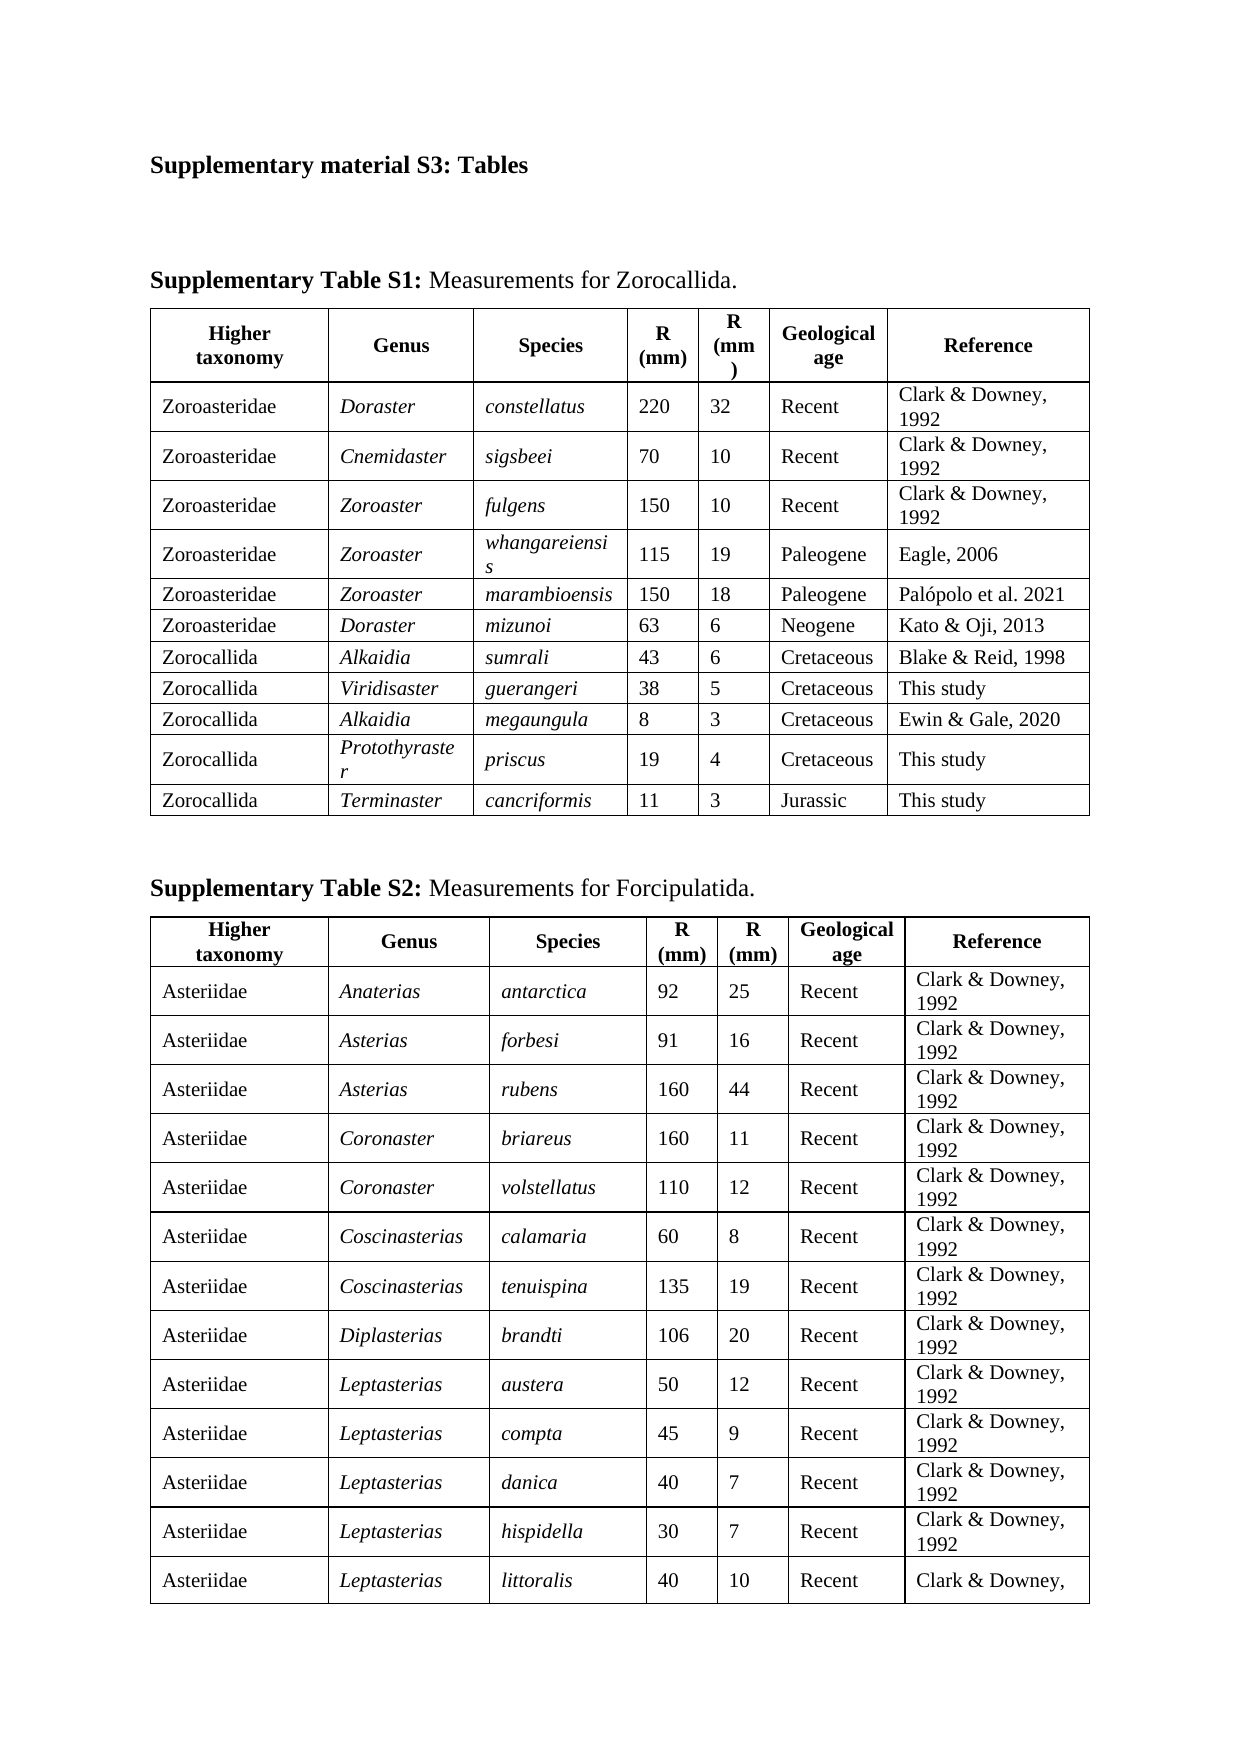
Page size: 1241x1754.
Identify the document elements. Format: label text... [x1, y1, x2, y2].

table_cell 8 [718, 1213, 788, 1261]
table_cell Zoroasteridae [151, 432, 328, 480]
table_cell Clark & Downey, 1992 [906, 1409, 1089, 1457]
text Supplementary Table S2: Measurements for Forcipulatida. [150, 873, 1090, 902]
table_cell 10 [718, 1557, 788, 1603]
table_cell Clark & Downey, 1992 [906, 1065, 1089, 1113]
table_cell Clark & Downey, 1992 [888, 383, 1089, 431]
table_cell 5 [699, 673, 769, 703]
table_cell antarctica [490, 967, 646, 1015]
table_cell 9 [718, 1409, 788, 1457]
table_cell sumrali [474, 642, 627, 672]
table_cell Clark & Downey, 1992 [906, 1016, 1089, 1064]
table_cell 19 [628, 735, 698, 783]
table_cell constellatus [474, 383, 627, 431]
table_cell Clark & Downey, 1992 [888, 432, 1089, 480]
table_header R (mm) [699, 309, 769, 381]
table_cell 10 [699, 481, 769, 529]
table_cell Clark & Downey, 1992 [906, 1458, 1089, 1506]
table_cell Cretaceous [770, 704, 887, 734]
table_cell 4 [699, 735, 769, 783]
table_cell 63 [628, 610, 698, 641]
table_cell danica [490, 1458, 646, 1506]
table_cell 7 [718, 1458, 788, 1506]
table_cell Recent [770, 432, 887, 480]
table_cell Zoroasteridae [151, 383, 328, 431]
table_cell 16 [718, 1016, 788, 1064]
table_cell Clark & Downey, 1992 [906, 1213, 1089, 1261]
table_cell 106 [647, 1311, 717, 1359]
table_cell Protothyraster [329, 735, 473, 783]
table_cell 50 [647, 1360, 717, 1408]
table_cell Clark & Downey, 1992 [906, 967, 1089, 1015]
table_cell 6 [699, 642, 769, 672]
table_cell Blake & Reid, 1998 [888, 642, 1089, 672]
table_cell whangareiensis [474, 530, 627, 578]
table_cell This study [888, 735, 1089, 783]
table_cell Recent [789, 1163, 904, 1211]
table_cell This study [888, 673, 1089, 703]
table_cell 160 [647, 1065, 717, 1113]
table_cell 12 [718, 1360, 788, 1408]
table_cell Zorocallida [151, 704, 328, 734]
table_cell Leptasterias [329, 1409, 489, 1457]
table_cell 45 [647, 1409, 717, 1457]
table_cell Recent [789, 1311, 904, 1359]
table_cell Doraster [329, 383, 473, 431]
table_cell Terminaster [329, 785, 473, 815]
table_cell tenuispina [490, 1262, 646, 1310]
table_cell Coscinasterias [329, 1213, 489, 1261]
text Supplementary material S3: Tables [150, 150, 1090, 179]
table_cell Recent [789, 1557, 904, 1603]
table_cell Asteriidae [151, 1508, 328, 1556]
table_cell Cnemidaster [329, 432, 473, 480]
table_cell Cretaceous [770, 642, 887, 672]
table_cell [906, 1557, 1089, 1603]
table_cell Asteriidae [151, 1016, 328, 1064]
table_header Reference [906, 918, 1089, 966]
table_header R (mm) [718, 918, 788, 966]
table_cell Leptasterias [329, 1360, 489, 1408]
table_cell Zoroasteridae [151, 610, 328, 641]
table_cell Paleogene [770, 530, 887, 578]
table_cell 12 [718, 1163, 788, 1211]
table_cell rubens [490, 1065, 646, 1113]
table_cell 25 [718, 967, 788, 1015]
table_header Geological age [789, 918, 904, 966]
table_cell brandti [490, 1311, 646, 1359]
table_cell Asteriidae [151, 1311, 328, 1359]
table_cell fulgens [474, 481, 627, 529]
table_cell 6 [699, 610, 769, 641]
table_cell Zorocallida [151, 673, 328, 703]
table_cell 70 [628, 432, 698, 480]
table_header Species [490, 918, 646, 966]
table_cell Paleogene [770, 579, 887, 609]
table_header Geological age [770, 309, 887, 381]
table_cell Zorocallida [151, 785, 328, 815]
table_cell Asteriidae [151, 1409, 328, 1457]
table_cell Ewin & Gale, 2020 [888, 704, 1089, 734]
table_cell Leptasterias [329, 1557, 489, 1603]
table_cell 220 [628, 383, 698, 431]
table_cell Recent [789, 1360, 904, 1408]
table_cell Zoroasteridae [151, 481, 328, 529]
table_cell 92 [647, 967, 717, 1015]
table_cell Palópolo et al. 2021 [888, 579, 1089, 609]
table_cell Leptasterias [329, 1458, 489, 1506]
table_cell calamaria [490, 1213, 646, 1261]
table_cell 44 [718, 1065, 788, 1113]
table_cell Coronaster [329, 1114, 489, 1162]
table_cell hispidella [490, 1508, 646, 1556]
table_cell 3 [699, 704, 769, 734]
table_cell 19 [718, 1262, 788, 1310]
table_cell Doraster [329, 610, 473, 641]
table_cell austera [490, 1360, 646, 1408]
table_cell 160 [647, 1114, 717, 1162]
table_cell forbesi [490, 1016, 646, 1064]
table_cell 38 [628, 673, 698, 703]
table_cell Anaterias [329, 967, 489, 1015]
table_cell Zoroaster [329, 579, 473, 609]
table_cell Recent [789, 1016, 904, 1064]
table_cell 110 [647, 1163, 717, 1211]
table_cell 11 [628, 785, 698, 815]
table_cell priscus [474, 735, 627, 783]
table_cell Recent [789, 967, 904, 1015]
table_cell 19 [699, 530, 769, 578]
table_cell Recent [770, 481, 887, 529]
text Supplementary Table S1: Measurements for Zorocallida. [150, 265, 1090, 294]
table_cell cancriformis [474, 785, 627, 815]
table_cell Leptasterias [329, 1508, 489, 1556]
table_cell Jurassic [770, 785, 887, 815]
table_cell marambioensis [474, 579, 627, 609]
table_cell Clark & Downey, 1992 [906, 1163, 1089, 1211]
table_cell Asteriidae [151, 1163, 328, 1211]
table_cell Recent [789, 1065, 904, 1113]
table_cell 135 [647, 1262, 717, 1310]
table_cell Cretaceous [770, 673, 887, 703]
table_cell 60 [647, 1213, 717, 1261]
table_header R (mm) [647, 918, 717, 966]
table_header Higher taxonomy [151, 918, 328, 966]
table_cell volstellatus [490, 1163, 646, 1211]
table_cell Zoroasteridae [151, 530, 328, 578]
table_cell 7 [718, 1508, 788, 1556]
table_cell Asteriidae [151, 1114, 328, 1162]
table_cell 18 [699, 579, 769, 609]
table_cell Asteriidae [151, 1065, 328, 1113]
table_cell 3 [699, 785, 769, 815]
table_cell Asteriidae [151, 1360, 328, 1408]
table_cell compta [490, 1409, 646, 1457]
table_cell guerangeri [474, 673, 627, 703]
table_cell 91 [647, 1016, 717, 1064]
table_cell sigsbeei [474, 432, 627, 480]
table_cell Zorocallida [151, 642, 328, 672]
table_cell Asterias [329, 1065, 489, 1113]
table_cell 150 [628, 481, 698, 529]
table_cell Zoroaster [329, 530, 473, 578]
table_cell mizunoi [474, 610, 627, 641]
table_cell megaungula [474, 704, 627, 734]
table_cell Zoroaster [329, 481, 473, 529]
table_cell Eagle, 2006 [888, 530, 1089, 578]
table_cell 43 [628, 642, 698, 672]
table_cell 20 [718, 1311, 788, 1359]
table_cell 115 [628, 530, 698, 578]
table_cell Recent [789, 1114, 904, 1162]
table_cell Clark & Downey, 1992 [906, 1311, 1089, 1359]
table_cell Coscinasterias [329, 1262, 489, 1310]
table_header Higher taxonomy [151, 309, 328, 381]
table_cell Asteriidae [151, 1557, 328, 1603]
table_cell 32 [699, 383, 769, 431]
table_cell Clark & Downey, 1992 [906, 1262, 1089, 1310]
table_cell 8 [628, 704, 698, 734]
table_cell Kato & Oji, 2013 [888, 610, 1089, 641]
table_cell Viridisaster [329, 673, 473, 703]
table_cell Clark & Downey, 1992 [888, 481, 1089, 529]
table_cell Clark & Downey, 1992 [906, 1360, 1089, 1408]
table_cell Cretaceous [770, 735, 887, 783]
table_cell Alkaidia [329, 642, 473, 672]
table_cell 10 [699, 432, 769, 480]
table_header Species [474, 309, 627, 381]
table_cell Recent [789, 1262, 904, 1310]
table_header R (mm) [628, 309, 698, 381]
table_cell Asteriidae [151, 1213, 328, 1261]
table_cell 40 [647, 1557, 717, 1603]
table_cell Diplasterias [329, 1311, 489, 1359]
table_cell Clark & Downey, 1992 [906, 1508, 1089, 1556]
table_cell Asteriidae [151, 1458, 328, 1506]
table_cell Zoroasteridae [151, 579, 328, 609]
table_cell This study [888, 785, 1089, 815]
table_cell Clark & Downey, 1992 [906, 1114, 1089, 1162]
table_header Genus [329, 918, 489, 966]
table_cell Asteriidae [151, 967, 328, 1015]
table_cell briareus [490, 1114, 646, 1162]
table_cell Recent [789, 1409, 904, 1457]
table_cell Asteriidae [151, 1262, 328, 1310]
table_cell littoralis [490, 1557, 646, 1603]
table_cell 30 [647, 1508, 717, 1556]
table_header Genus [329, 309, 473, 381]
table_cell Neogene [770, 610, 887, 641]
table_cell 11 [718, 1114, 788, 1162]
table_header Reference [888, 309, 1089, 381]
table_cell Asterias [329, 1016, 489, 1064]
table_cell Coronaster [329, 1163, 489, 1211]
table_cell Alkaidia [329, 704, 473, 734]
table_cell 40 [647, 1458, 717, 1506]
table_cell Recent [789, 1213, 904, 1261]
table_cell Zorocallida [151, 735, 328, 783]
table_cell Recent [789, 1508, 904, 1556]
table_cell 150 [628, 579, 698, 609]
table_cell Recent [789, 1458, 904, 1506]
table_cell Recent [770, 383, 887, 431]
